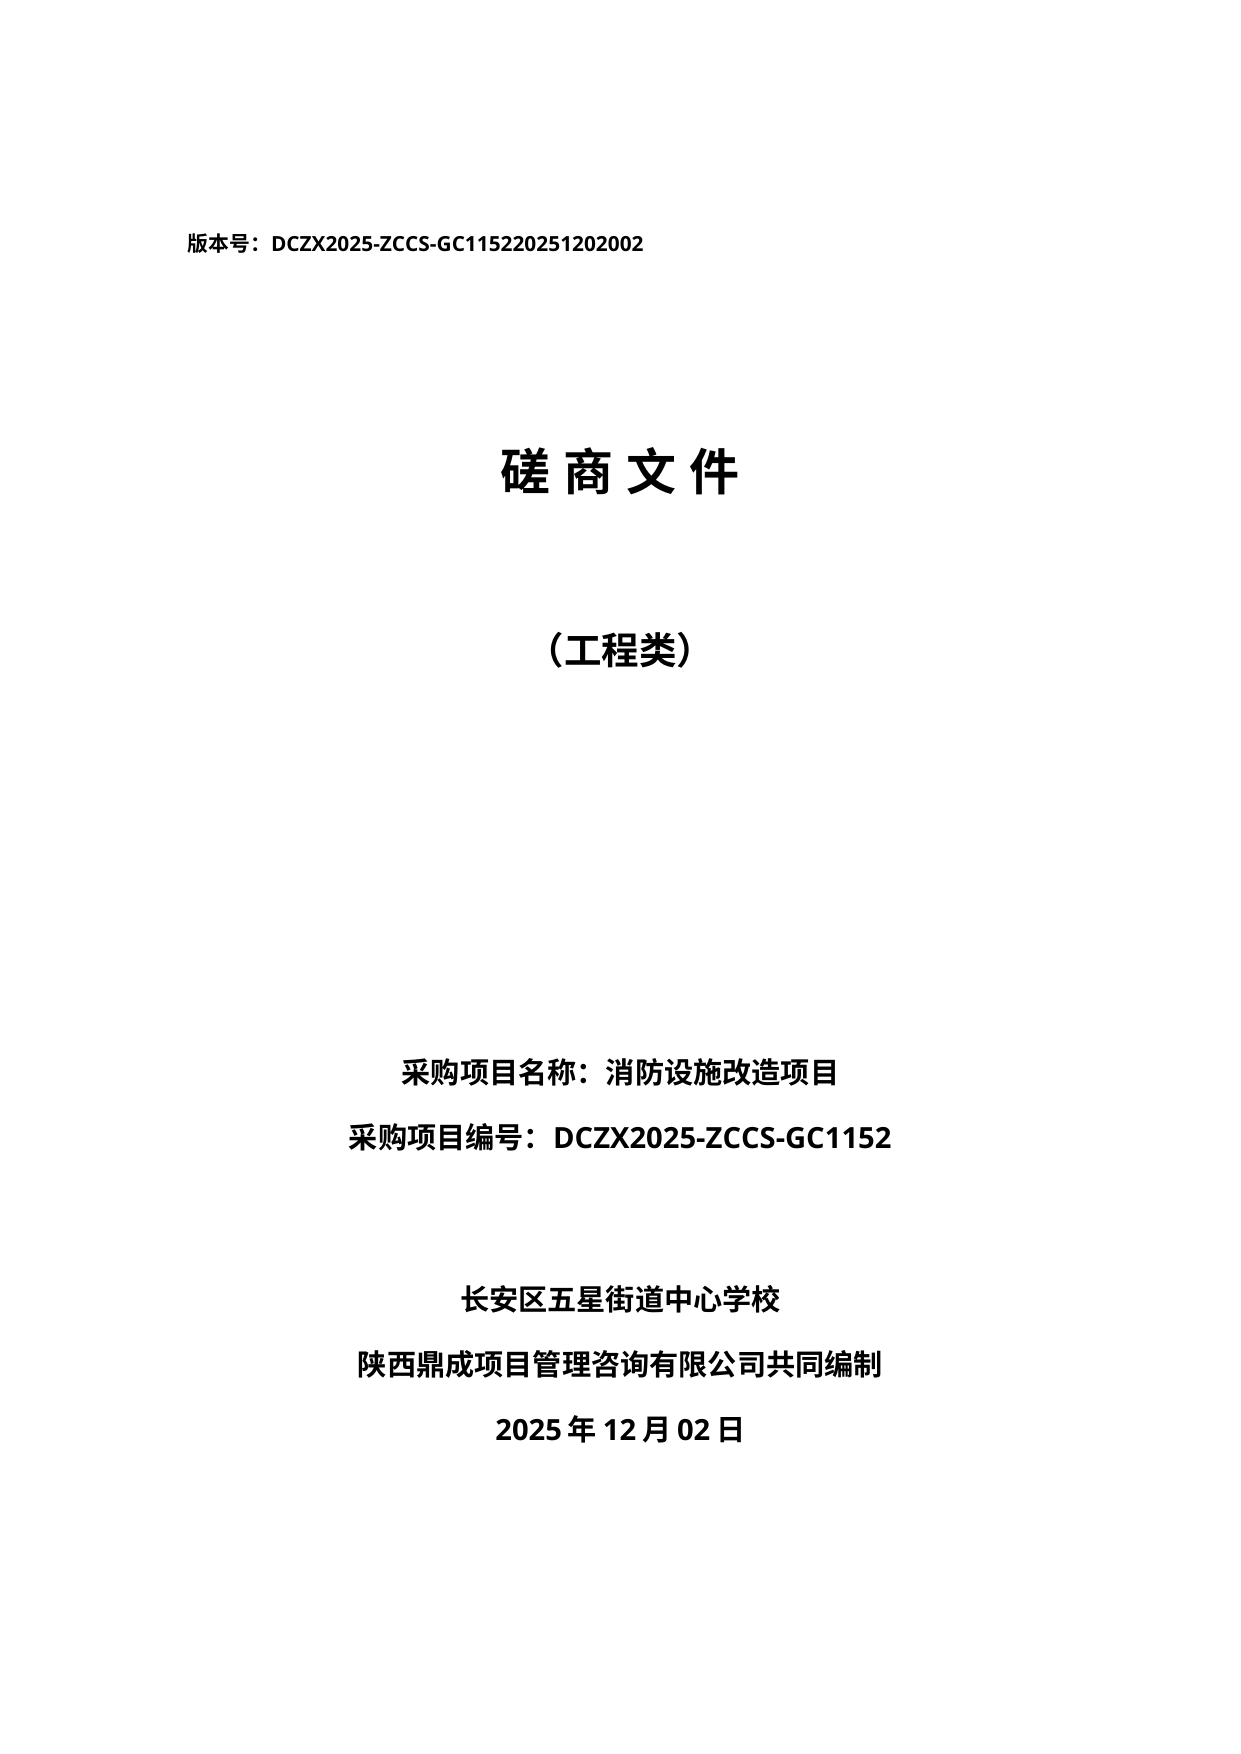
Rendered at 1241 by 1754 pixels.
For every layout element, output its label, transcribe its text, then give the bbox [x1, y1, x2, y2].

text 长安区五星街道中心学校 [187, 1267, 1053, 1332]
text 版本号：DCZX2025-ZCCS-GC115220251202002 [187, 227, 1053, 422]
text 磋 商 文 件 [187, 422, 1053, 617]
text 采购项目名称：消防设施改造项目 [187, 1039, 1053, 1104]
text 陕西鼎成项目管理咨询有限公司共同编制 [187, 1332, 1053, 1397]
text （工程类） [187, 617, 1053, 1039]
text 采购项目编号：DCZX2025-ZCCS-GC1152 [187, 1104, 1053, 1267]
text 2025年12月02日 [187, 1397, 1053, 1462]
